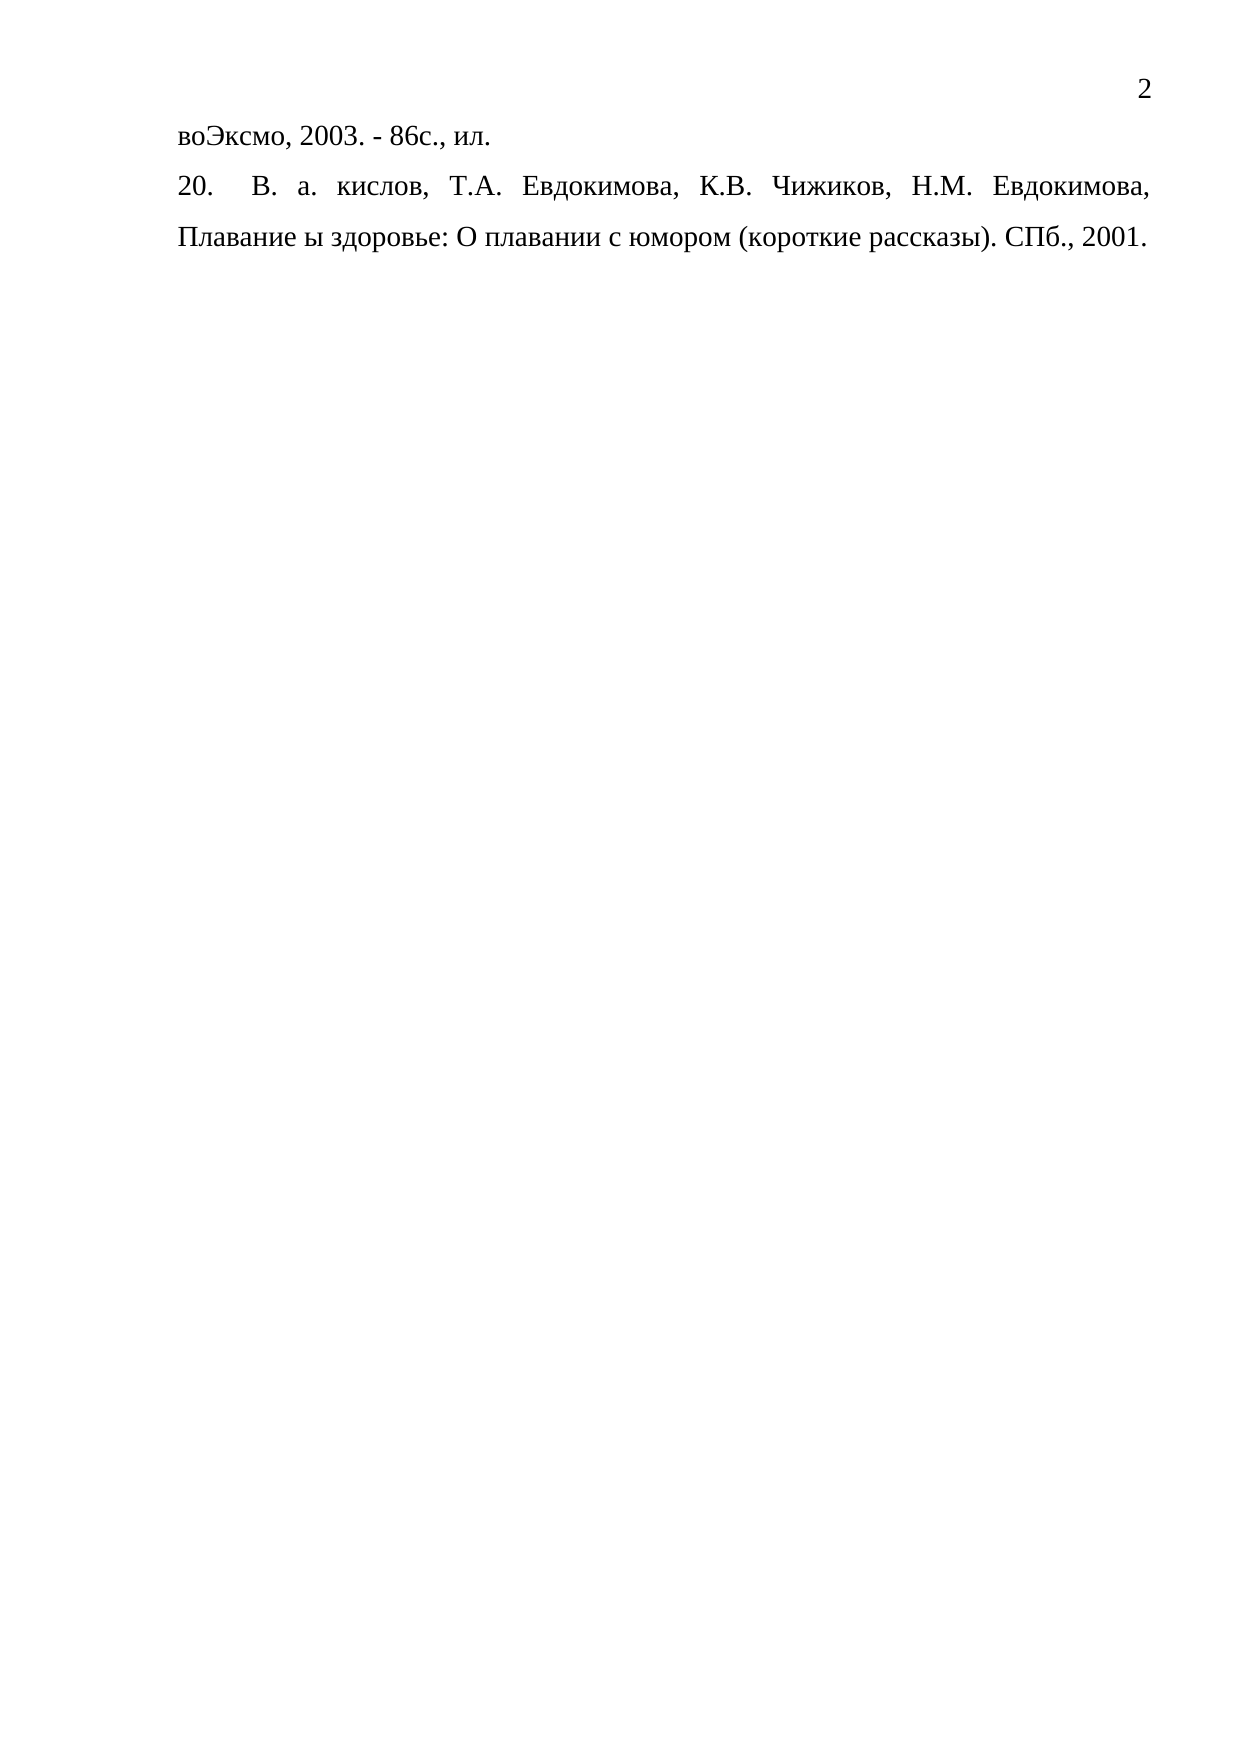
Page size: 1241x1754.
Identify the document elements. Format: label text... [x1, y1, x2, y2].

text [177, 118, 1152, 152]
text В. а. кислов, Т.А. Евдокимова, К.В. Чижиков, Н.М. Евдокимова, Плавание ы здоровье: О плавании с юмором (короткие рассказы). СПб., 2001. [177, 168, 1152, 252]
